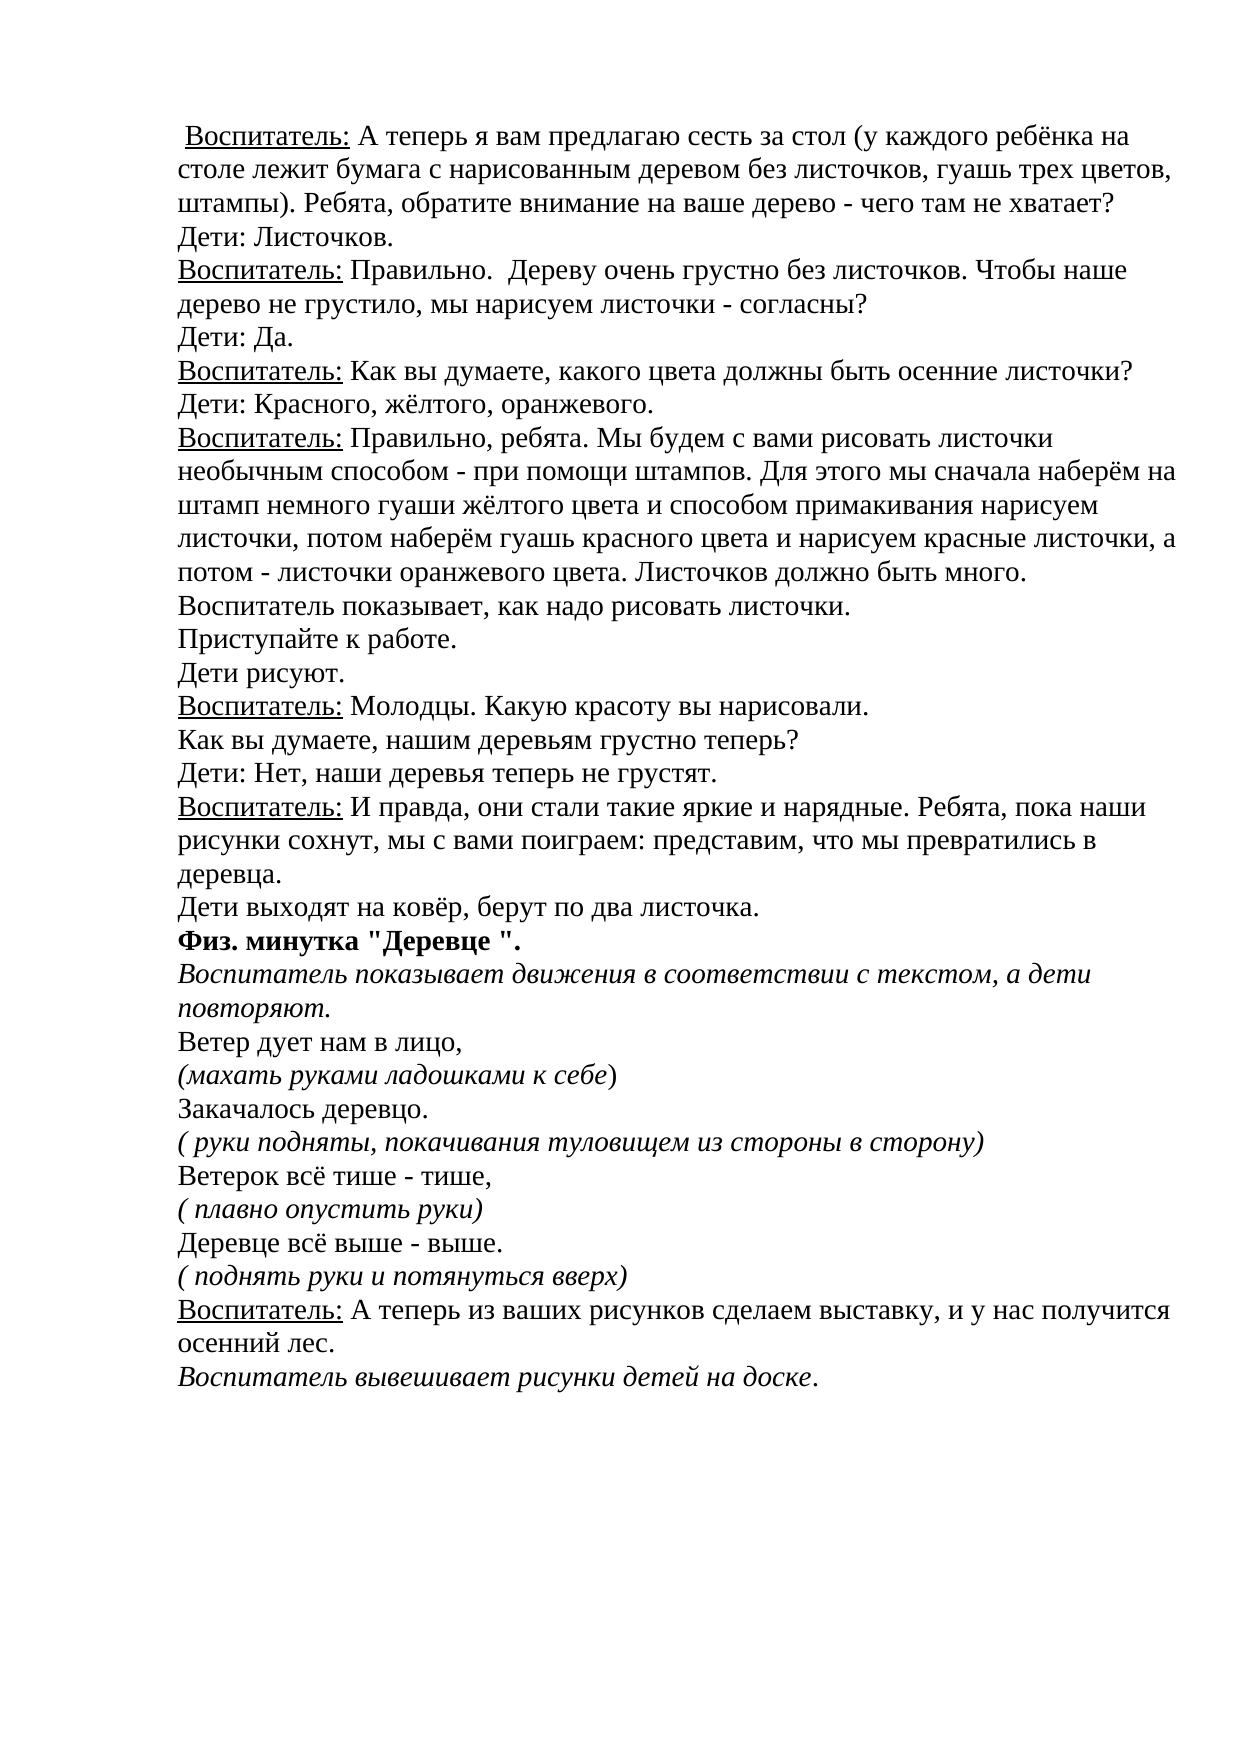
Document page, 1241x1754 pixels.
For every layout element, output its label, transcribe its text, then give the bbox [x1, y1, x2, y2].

text Дети: Да. [177, 319, 1196, 353]
text Деревце всё выше - выше. [177, 1225, 1196, 1258]
text Дети: Нет, наши деревья теперь не грустят. [177, 755, 1196, 789]
text ( руки подняты, покачивания туловищем из стороны в сторону) [177, 1124, 1196, 1158]
text Воспитатель показывает движения в соответствии с текстом, а дети повторяют. Ветер дует нам в лицо, [177, 957, 1196, 1057]
text ( поднять руки и потянуться вверх) [177, 1258, 1196, 1292]
text Физ. минутка "Деревце ". [177, 923, 1196, 957]
text Воспитатель вывешивает рисунки детей на доске. [177, 1359, 1196, 1393]
text Дети рисуют. Воспитатель: Молодцы. Какую красоту вы нарисовали. [177, 655, 1196, 722]
text ( плавно опустить руки) [177, 1191, 1196, 1225]
text Воспитатель показывает, как надо рисовать листочки. [177, 588, 1196, 621]
text Воспитатель: Как вы думаете, какого цвета должны быть осенние листочки? [177, 353, 1196, 386]
text Как вы думаете, нашим деревьям грустно теперь? [177, 722, 1196, 755]
text Дети: Листочков. [177, 219, 1196, 252]
text Воспитатель: А теперь из ваших рисунков сделаем выставку, и у нас получится осенний лес. [177, 1292, 1196, 1359]
text (махать руками ладошками к себе) [177, 1057, 1196, 1091]
text Приступайте к работе. [177, 621, 1196, 655]
text Закачалось деревцо. [177, 1091, 1196, 1124]
text Воспитатель: Правильно. Дереву очень грустно без листочков. Чтобы наше дерево не грустило, мы нарисуем листочки - согласны? [177, 252, 1196, 319]
text Ветерок всё тише - тише, [177, 1158, 1196, 1191]
text Дети выходят на ковёр, берут по два листочка. [177, 889, 1196, 923]
text Воспитатель: И правда, они стали такие яркие и нарядные. Ребята, пока наши рисунки сохнут, мы с вами поиграем: представим, что мы превратились в деревца. [177, 789, 1196, 889]
text Воспитатель: А теперь я вам предлагаю сесть за стол (у каждого ребёнка на столе лежит бумага с нарисованным деревом без листочков, гуашь трех цветов, штампы). Ребята, обратите внимание на ваше дерево - чего там не хватает? [177, 118, 1196, 219]
text Воспитатель: Правильно, ребята. Мы будем с вами рисовать листочки необычным способом - при помощи штампов. Для этого мы сначала наберём на штамп немного гуаши жёлтого цвета и способом примакивания нарисуем листочки, потом наберём гуашь красного цвета и нарисуем красные листочки, а потом - листочки оранжевого цвета. Листочков должно быть много. [177, 420, 1196, 588]
text Дети: Красного, жёлтого, оранжевого. [177, 386, 1196, 420]
